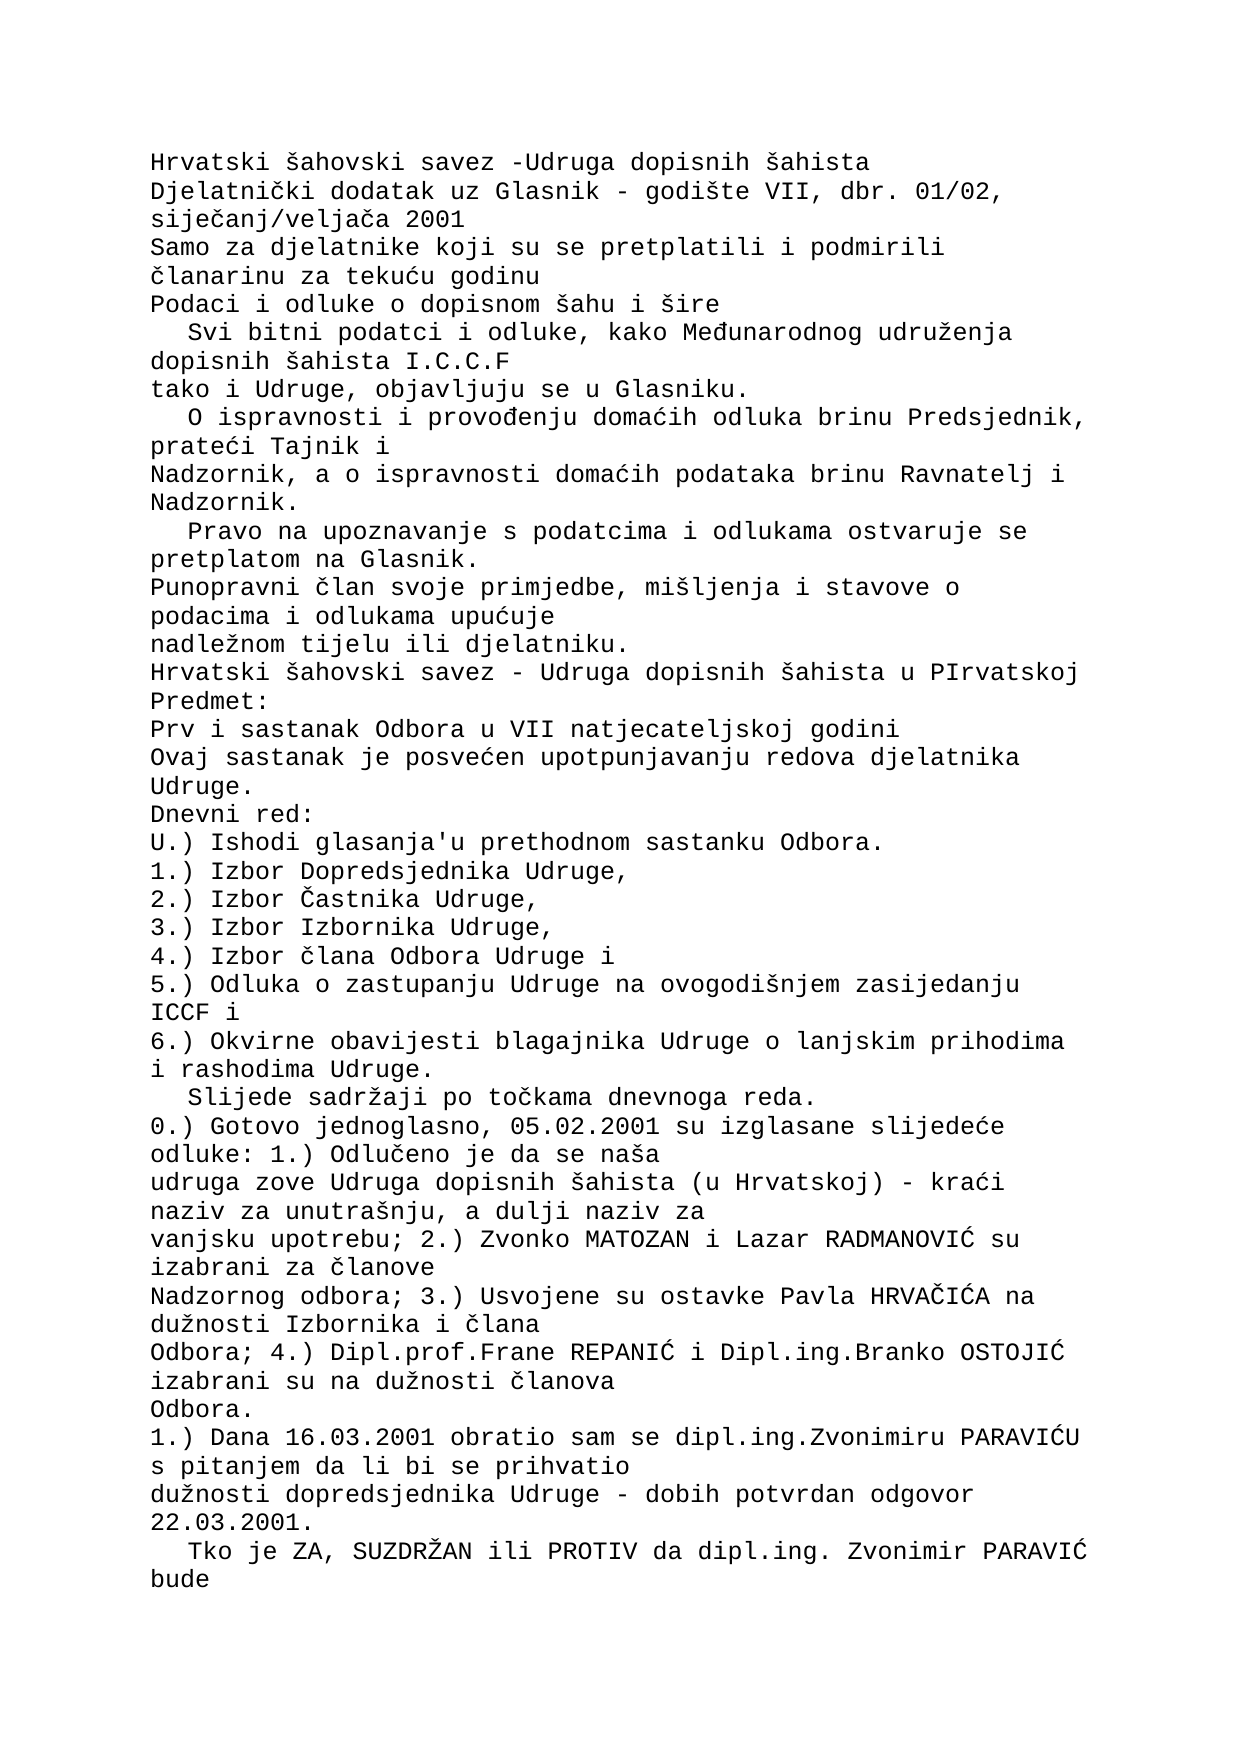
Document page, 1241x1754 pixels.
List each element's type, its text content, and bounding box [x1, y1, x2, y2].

text Prv i sastanak Odbora u VII natjecateljskoj godini [150, 717, 1090, 745]
text Svi bitni podatci i odluke, kako Međunarodnog udruženja dopisnih šahista I.C.C.F tako i Udruge, objavljuju se u Glasniku. [150, 320, 1090, 405]
text Ovaj sastanak je posvećen upotpunjavanju redova djelatnika Udruge. [150, 745, 1090, 802]
text 5.) Odluka o zastupanju Udruge na ovogodišnjem zasijedanju ICCF i [150, 972, 1090, 1028]
text 1.) Izbor Dopredsjednika Udruge, [150, 858, 1090, 887]
text 0.) Gotovo jednoglasno, 05.02.2001 su izglasane slijedeće odluke: 1.) Odlučeno je da se naša udruga zove Udruga dopisnih šahista (u Hrvatskoj) - kraći naziv za unutrašnju, a dulji naziv za vanjsku upotrebu; 2.) Zvonko MATOZAN i Lazar RADMANOVIĆ su izabrani za članove Nadzornog odbora; 3.) Usvojene su ostavke Pavla HRVAČIĆA na dužnosti Izbornika i člana Odbora; 4.) Dipl.prof.Frane REPANIĆ i Dipl.ing.Branko OSTOJIĆ izabrani su na dužnosti članova Odbora. [150, 1113, 1090, 1425]
text 2.) Izbor Častnika Udruge, [150, 887, 1090, 915]
text Hrvatski šahovski savez - Udruga dopisnih šahista u PIrvatskoj [150, 660, 1090, 688]
text Slijede sadržaji po točkama dnevnoga reda. [150, 1085, 1090, 1113]
text Predmet: [150, 688, 1090, 717]
text 4.) Izbor člana Odbora Udruge i [150, 943, 1090, 972]
text Podaci i odluke o dopisnom šahu i šire [150, 292, 1090, 320]
text Hrvatski šahovski savez -Udruga dopisnih šahista Djelatnički dodatak uz Glasnik - godište VII, dbr. 01/02, siječanj/veljača 2001 Samo za djelatnike koji su se pretplatili i podmirili članarinu za tekuću godinu [150, 150, 1090, 292]
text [150, 1538, 1090, 1595]
text 6.) Okvirne obavijesti blagajnika Udruge o lanjskim prihodima i rashodima Udruge. [150, 1028, 1090, 1085]
text O ispravnosti i provođenju domaćih odluka brinu Predsjednik, prateći Tajnik i Nadzornik, a o ispravnosti domaćih podataka brinu Ravnatelj i Nadzornik. [150, 405, 1090, 518]
text U.) Ishodi glasanja'u prethodnom sastanku Odbora. [150, 830, 1090, 858]
text 3.) Izbor Izbornika Udruge, [150, 915, 1090, 943]
text Pravo na upoznavanje s podatcima i odlukama ostvaruje se pretplatom na Glasnik. Punopravni član svoje primjedbe, mišljenja i stavove o podacima i odlukama upućuje nadležnom tijelu ili djelatniku. [150, 518, 1090, 660]
text Dnevni red: [150, 802, 1090, 830]
text 1.) Dana 16.03.2001 obratio sam se dipl.ing.Zvonimiru PARAVIĆU s pitanjem da li bi se prihvatio dužnosti dopredsjednika Udruge - dobih potvrdan odgovor 22.03.2001. [150, 1425, 1090, 1538]
